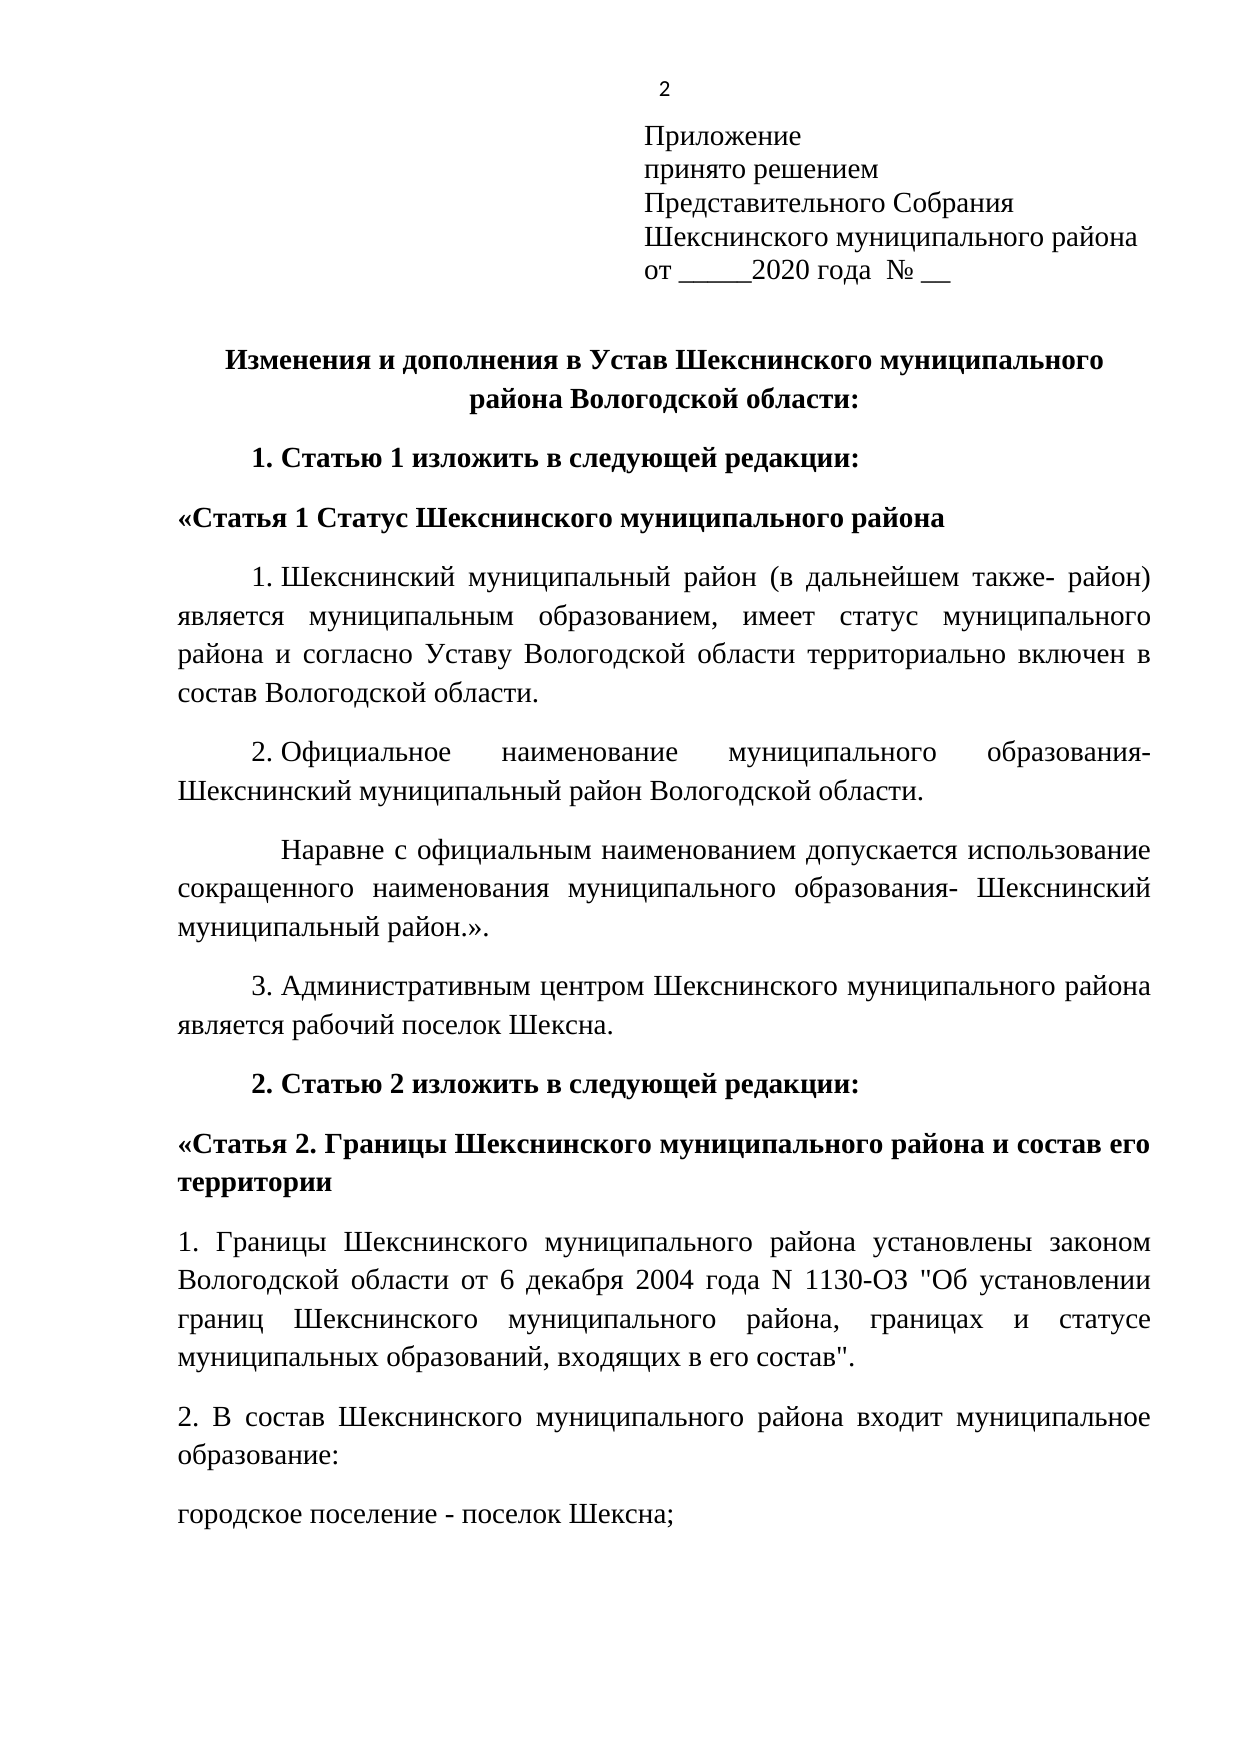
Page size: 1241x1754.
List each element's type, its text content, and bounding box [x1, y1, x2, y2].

text городское поселение - поселок Шексна; [177, 1497, 1152, 1530]
text 1. Границы Шекснинского муниципального района установлены законом Вологодской области от 6 декабря 2004 года N 1130-ОЗ "Об установлении границ Шекснинского муниципального района, границах и статусе муниципальных образований, входящих в его состав". [177, 1224, 1152, 1373]
text «Статья 1 Статус Шекснинского муниципального района [177, 500, 1152, 533]
text 2. В состав Шекснинского муниципального района входит муниципальное образование: [177, 1399, 1152, 1471]
text Представительного Собрания [177, 185, 1152, 219]
text Приложение [177, 118, 1152, 152]
list Статью 2 изложить в следующей редакции: [177, 1066, 1152, 1100]
list Статью 1 изложить в следующей редакции: [177, 440, 1152, 474]
text от _____2020 года № __ [177, 252, 1152, 286]
text Шекснинского муниципального района [177, 219, 1152, 252]
list Административным центром Шекснинского муниципального района является рабочий поселок Шексна. [177, 968, 1152, 1041]
list Официальное наименование муниципального образования-Шекснинский муниципальный район Вологодской области. [177, 734, 1152, 806]
text Наравне с официальным наименованием допускается использование сокращенного наименования муниципального образования- Шекснинский муниципальный район.». [177, 832, 1152, 943]
list Шекснинский муниципальный район (в дальнейшем также- район) является муниципальным образованием, имеет статус муниципального района и согласно Уставу Вологодской области территориально включен в состав Вологодской области. [177, 559, 1152, 708]
text принято решением [177, 152, 1152, 185]
text Изменения и дополнения в Устав Шекснинского муниципального района Вологодской области: [177, 342, 1152, 414]
text «Статья 2. Границы Шекснинского муниципального района и состав его территории [177, 1126, 1152, 1198]
